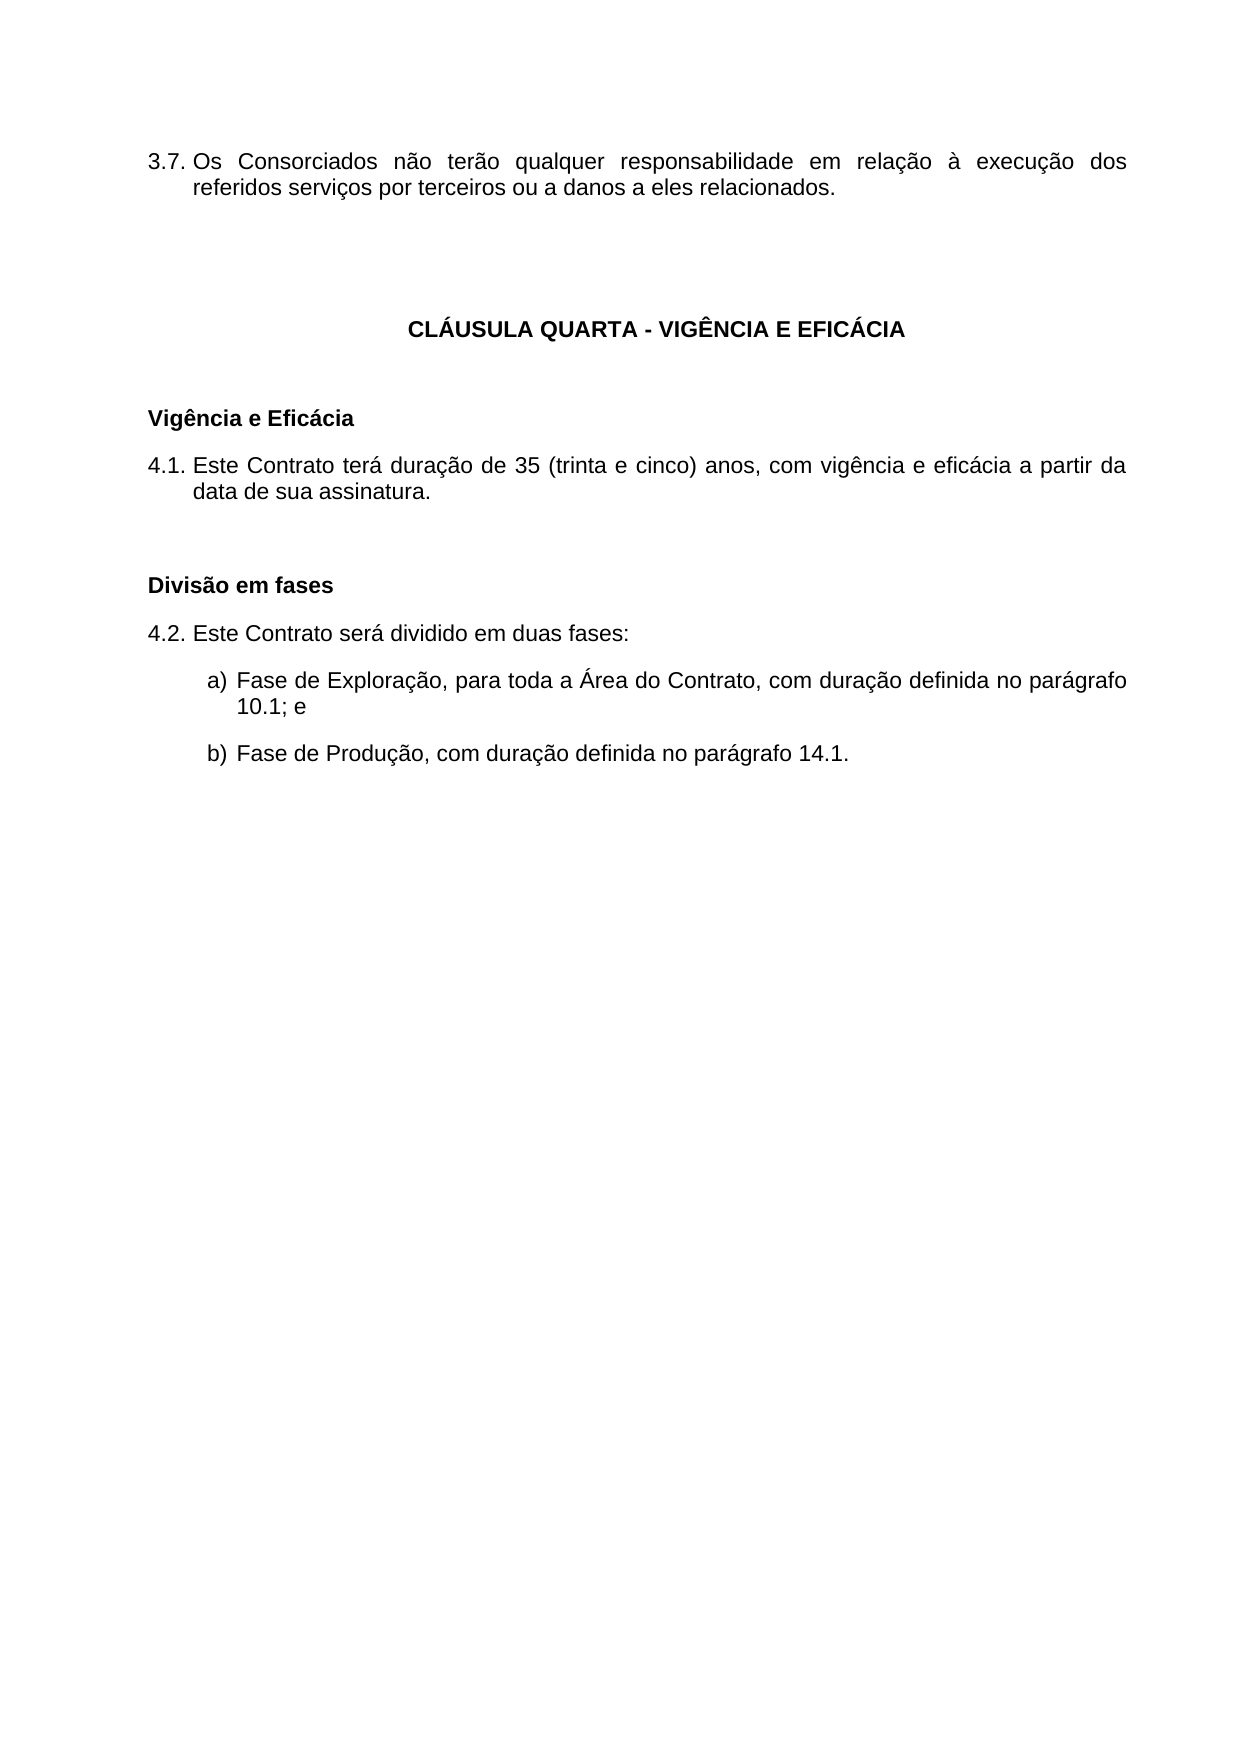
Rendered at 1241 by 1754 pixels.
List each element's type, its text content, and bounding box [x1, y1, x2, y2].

text Os Consorciados não terão qualquer responsabilidade em relação à execução dos referidos serviços por terceiros ou a danos a eles relacionados. [148, 148, 1128, 200]
list Fase de Produção, com duração definida no parágrafo 14.1. [207, 740, 1128, 767]
list Fase de Exploração, para toda a Área do Contrato, com duração definida no parágrafo 10.1; e [207, 667, 1128, 719]
text Divisão em fases [148, 572, 1128, 599]
text Este Contrato terá duração de 35 (trinta e cinco) anos, com vigência e eficácia a partir da data de sua assinatura. [148, 452, 1128, 504]
text Cláusula Quarta - Vigência e Eficácia [148, 316, 1128, 342]
text Este Contrato será dividido em duas fases: [148, 619, 1128, 646]
text Vigência e Eficácia [148, 404, 1128, 431]
